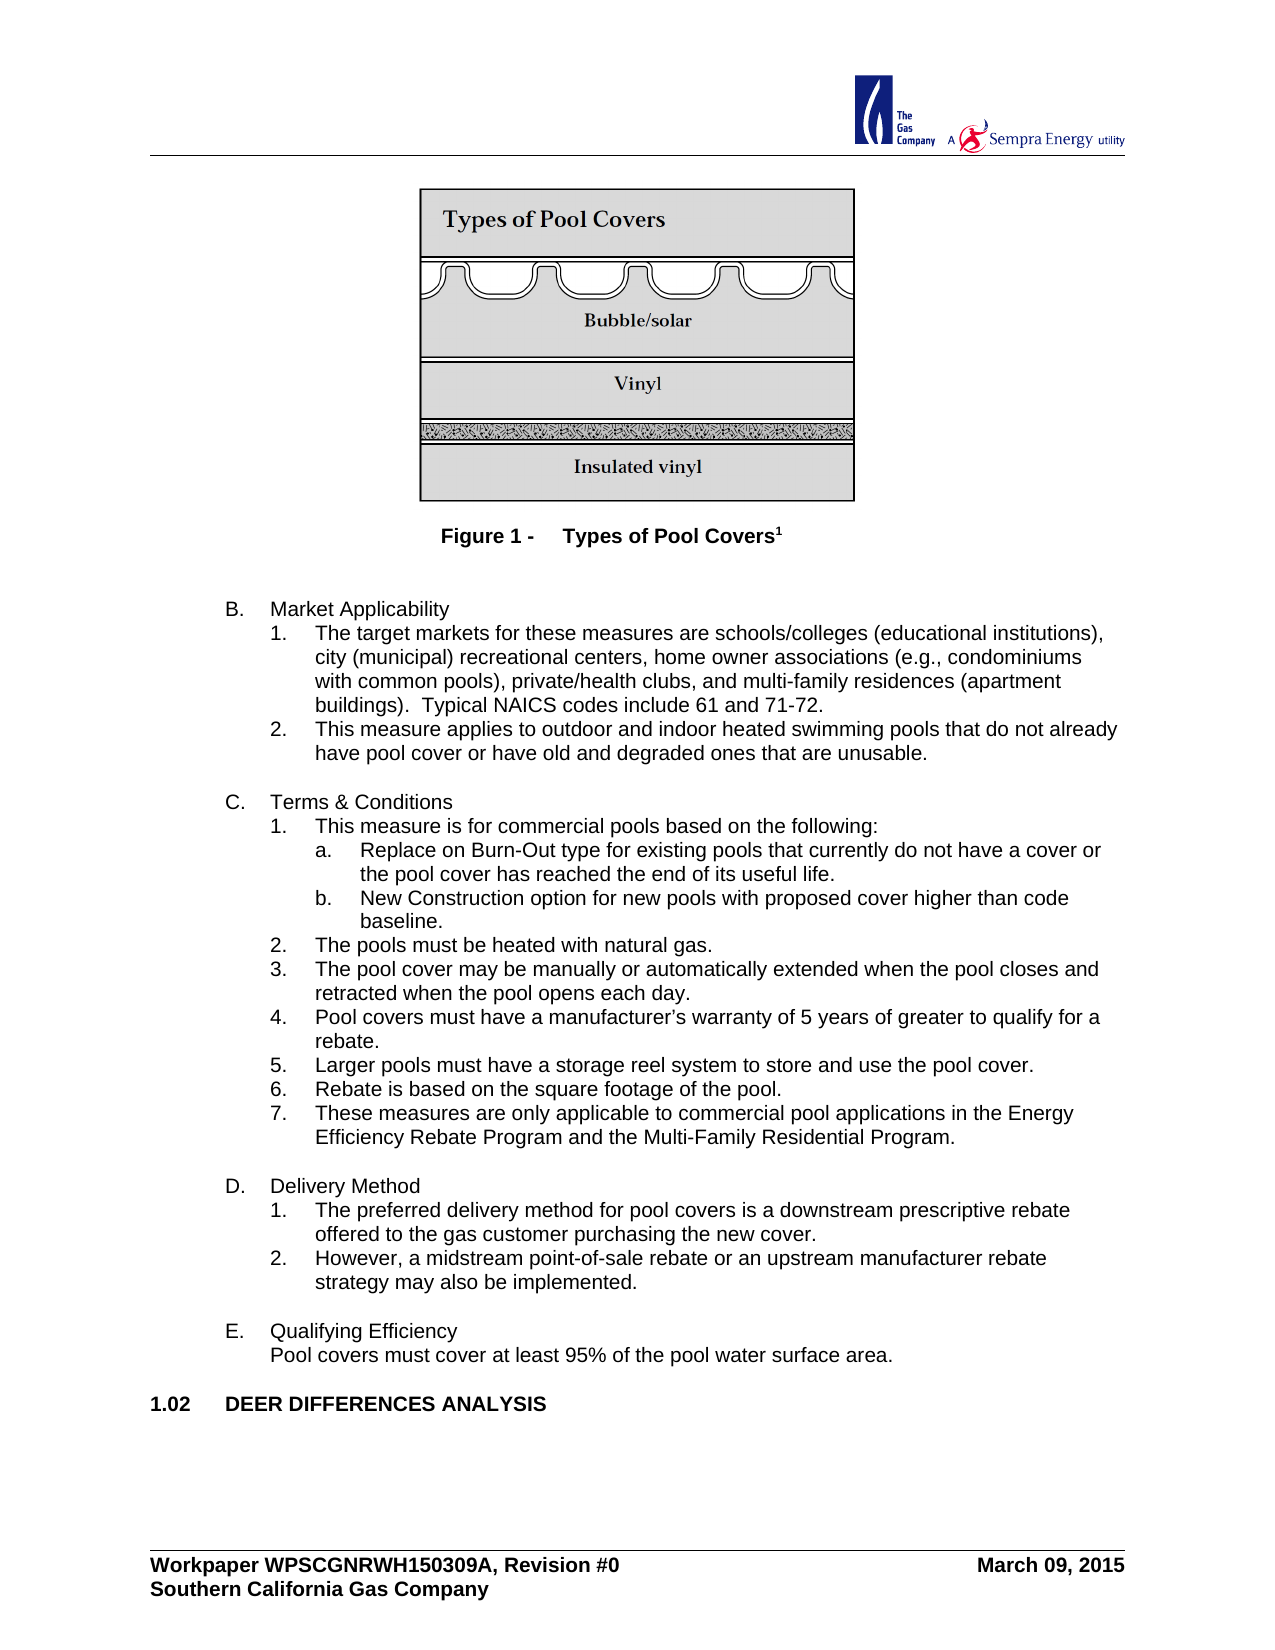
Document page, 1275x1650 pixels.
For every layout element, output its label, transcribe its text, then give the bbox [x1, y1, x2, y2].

text DEER Differences Analysis [150, 1392, 1125, 1416]
picture [412, 180, 863, 512]
text These measures are only applicable to commercial pool applications in the Energy Efficiency Rebate Program and the Multi-Family Residential Program. [270, 1101, 1125, 1149]
list Delivery Method [225, 1174, 1125, 1198]
text Replace on Burn-Out type for existing pools that currently do not have a cover or the pool cover has reached the end of its useful life. [315, 837, 1125, 885]
list Terms & Conditions [225, 789, 1125, 813]
text However, a midstream point-of-sale rebate or an upstream manufacturer rebate strategy may also be implemented. [270, 1246, 1125, 1294]
text Qualifying Efficiency [225, 1319, 1125, 1343]
text This measure is for commercial pools based on the following: [270, 813, 1125, 837]
text New Construction option for new pools with proposed cover higher than code baseline. [315, 885, 1125, 933]
text Pool covers must have a manufacturer’s warranty of 5 years of greater to qualify for a rebate. [270, 1005, 1125, 1053]
text Rebate is based on the square footage of the pool. [270, 1077, 1125, 1101]
list Market Applicability [225, 597, 1125, 621]
text The preferred delivery method for pool covers is a downstream prescriptive rebate offered to the gas customer purchasing the new cover. [270, 1198, 1125, 1246]
text The target markets for these measures are schools/colleges (educational institutions), city (municipal) recreational centers, home owner associations (e.g., condominiums with common pools), private/health clubs, and multi-family residences (apartment buildings). Typical NAICS codes include 61 and 71-72. [270, 621, 1125, 717]
text This measure applies to outdoor and indoor heated swimming pools that do not already have pool cover or have old and degraded ones that are unusable. [270, 717, 1125, 764]
text Larger pools must have a storage reel system to store and use the pool cover. [270, 1053, 1125, 1077]
text The pools must be heated with natural gas. [270, 933, 1125, 957]
text The pool cover may be manually or automatically extended when the pool closes and retracted when the pool opens each day. [270, 957, 1125, 1005]
text Types of Pool Covers [487, 524, 1125, 548]
list Pool covers must cover at least 95% of the pool water surface area. [270, 1343, 1125, 1367]
